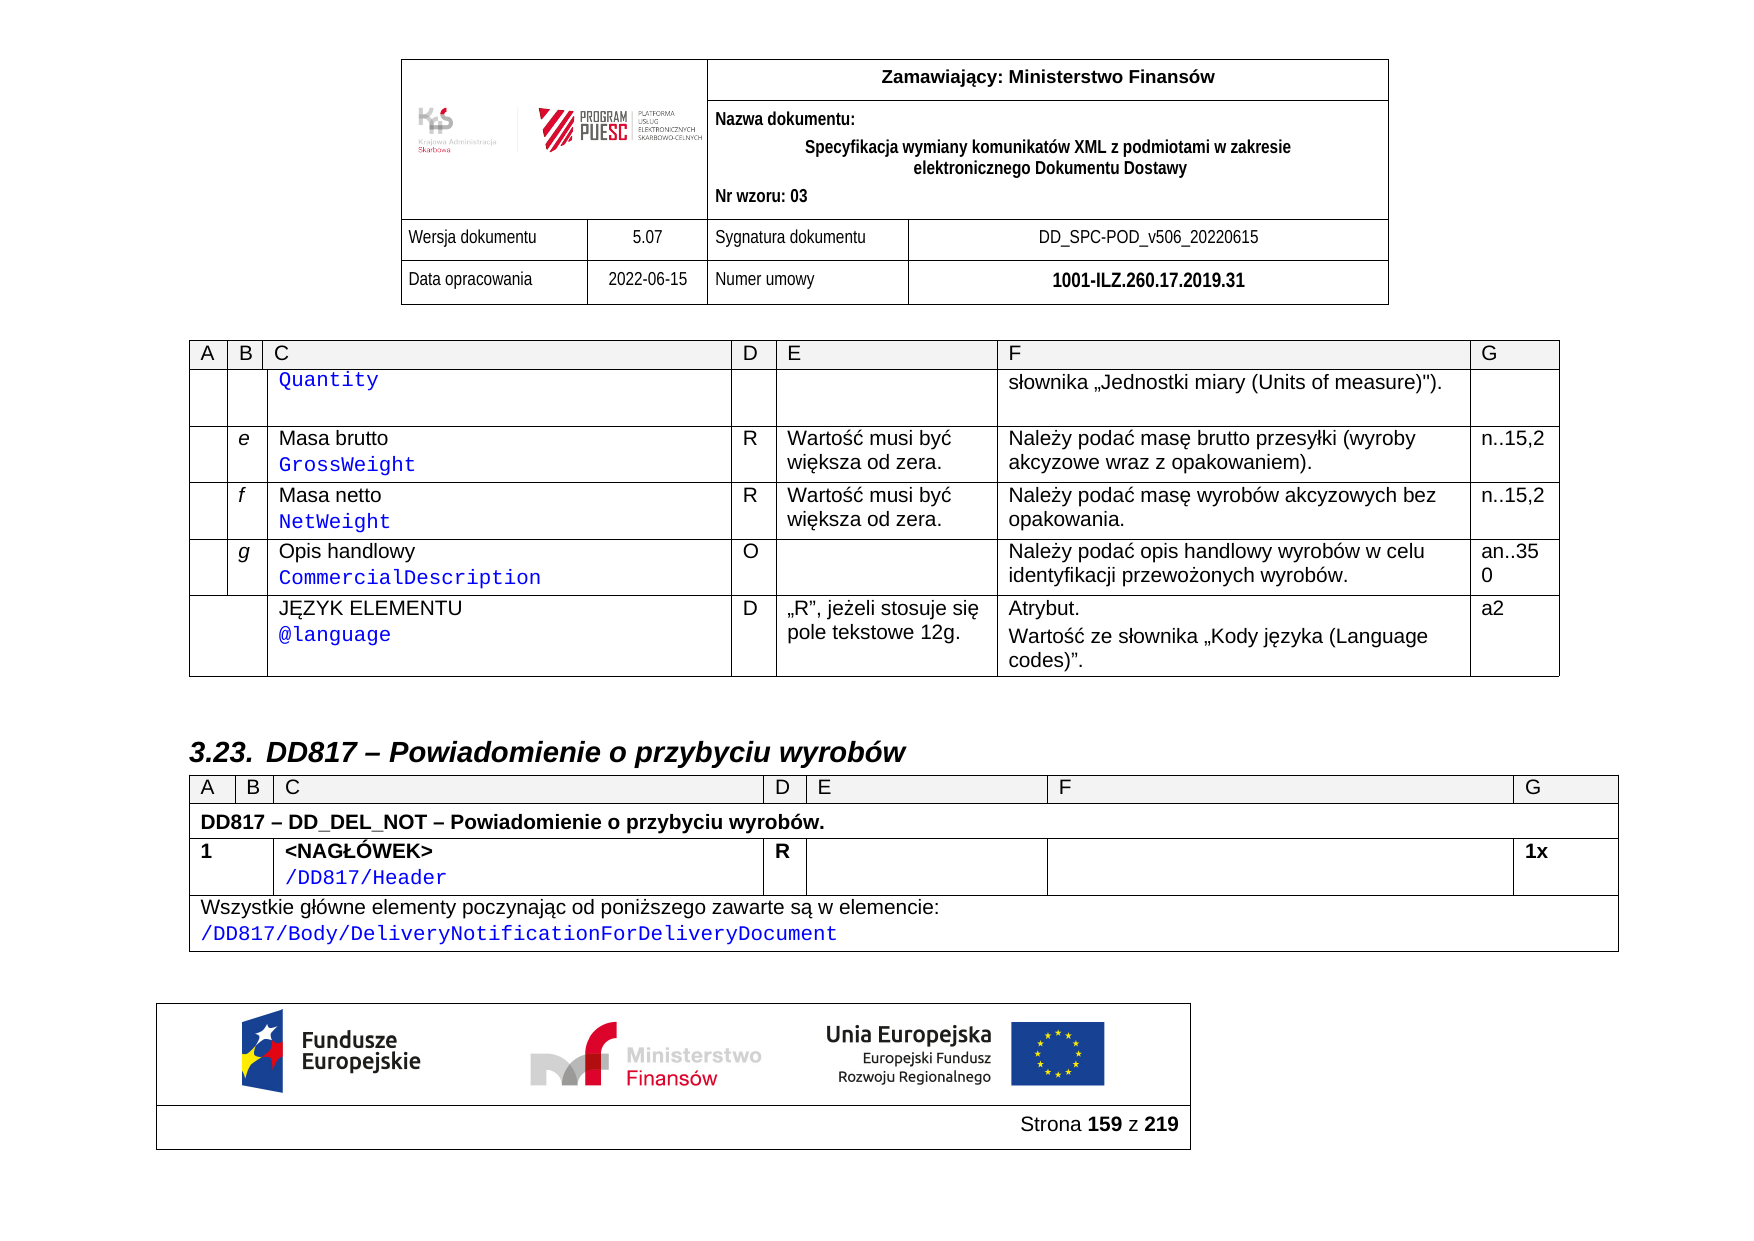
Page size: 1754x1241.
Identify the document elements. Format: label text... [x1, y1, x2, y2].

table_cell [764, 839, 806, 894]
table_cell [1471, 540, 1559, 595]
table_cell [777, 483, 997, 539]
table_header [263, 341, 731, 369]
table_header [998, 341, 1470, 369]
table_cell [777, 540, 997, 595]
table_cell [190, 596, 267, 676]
picture [408, 97, 702, 163]
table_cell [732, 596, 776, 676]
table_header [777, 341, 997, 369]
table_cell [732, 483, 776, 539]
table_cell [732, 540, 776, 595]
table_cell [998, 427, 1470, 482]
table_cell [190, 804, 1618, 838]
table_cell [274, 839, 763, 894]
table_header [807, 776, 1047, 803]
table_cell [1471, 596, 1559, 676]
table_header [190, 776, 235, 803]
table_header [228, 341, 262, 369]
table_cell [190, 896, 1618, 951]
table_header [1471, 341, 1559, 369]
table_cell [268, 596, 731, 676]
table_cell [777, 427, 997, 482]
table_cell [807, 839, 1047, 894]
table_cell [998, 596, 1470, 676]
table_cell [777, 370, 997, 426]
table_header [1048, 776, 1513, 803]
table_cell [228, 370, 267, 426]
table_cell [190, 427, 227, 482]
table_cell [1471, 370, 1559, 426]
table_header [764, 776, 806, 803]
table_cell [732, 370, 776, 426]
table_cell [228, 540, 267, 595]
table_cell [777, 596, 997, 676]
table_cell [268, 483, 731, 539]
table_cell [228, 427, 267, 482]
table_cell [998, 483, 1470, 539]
picture [242, 1009, 1105, 1093]
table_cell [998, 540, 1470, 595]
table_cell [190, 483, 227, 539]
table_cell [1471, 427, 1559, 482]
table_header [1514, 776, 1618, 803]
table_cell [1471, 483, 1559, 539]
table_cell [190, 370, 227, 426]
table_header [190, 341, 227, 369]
text DD817 – Powiadomienie o przybyciu wyrobów [189, 735, 1600, 768]
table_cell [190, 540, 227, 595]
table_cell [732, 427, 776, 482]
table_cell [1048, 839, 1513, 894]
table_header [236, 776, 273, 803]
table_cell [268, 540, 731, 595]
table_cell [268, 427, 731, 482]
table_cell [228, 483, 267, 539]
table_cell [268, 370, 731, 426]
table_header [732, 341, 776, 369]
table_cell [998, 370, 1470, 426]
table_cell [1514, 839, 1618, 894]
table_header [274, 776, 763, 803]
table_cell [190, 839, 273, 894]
